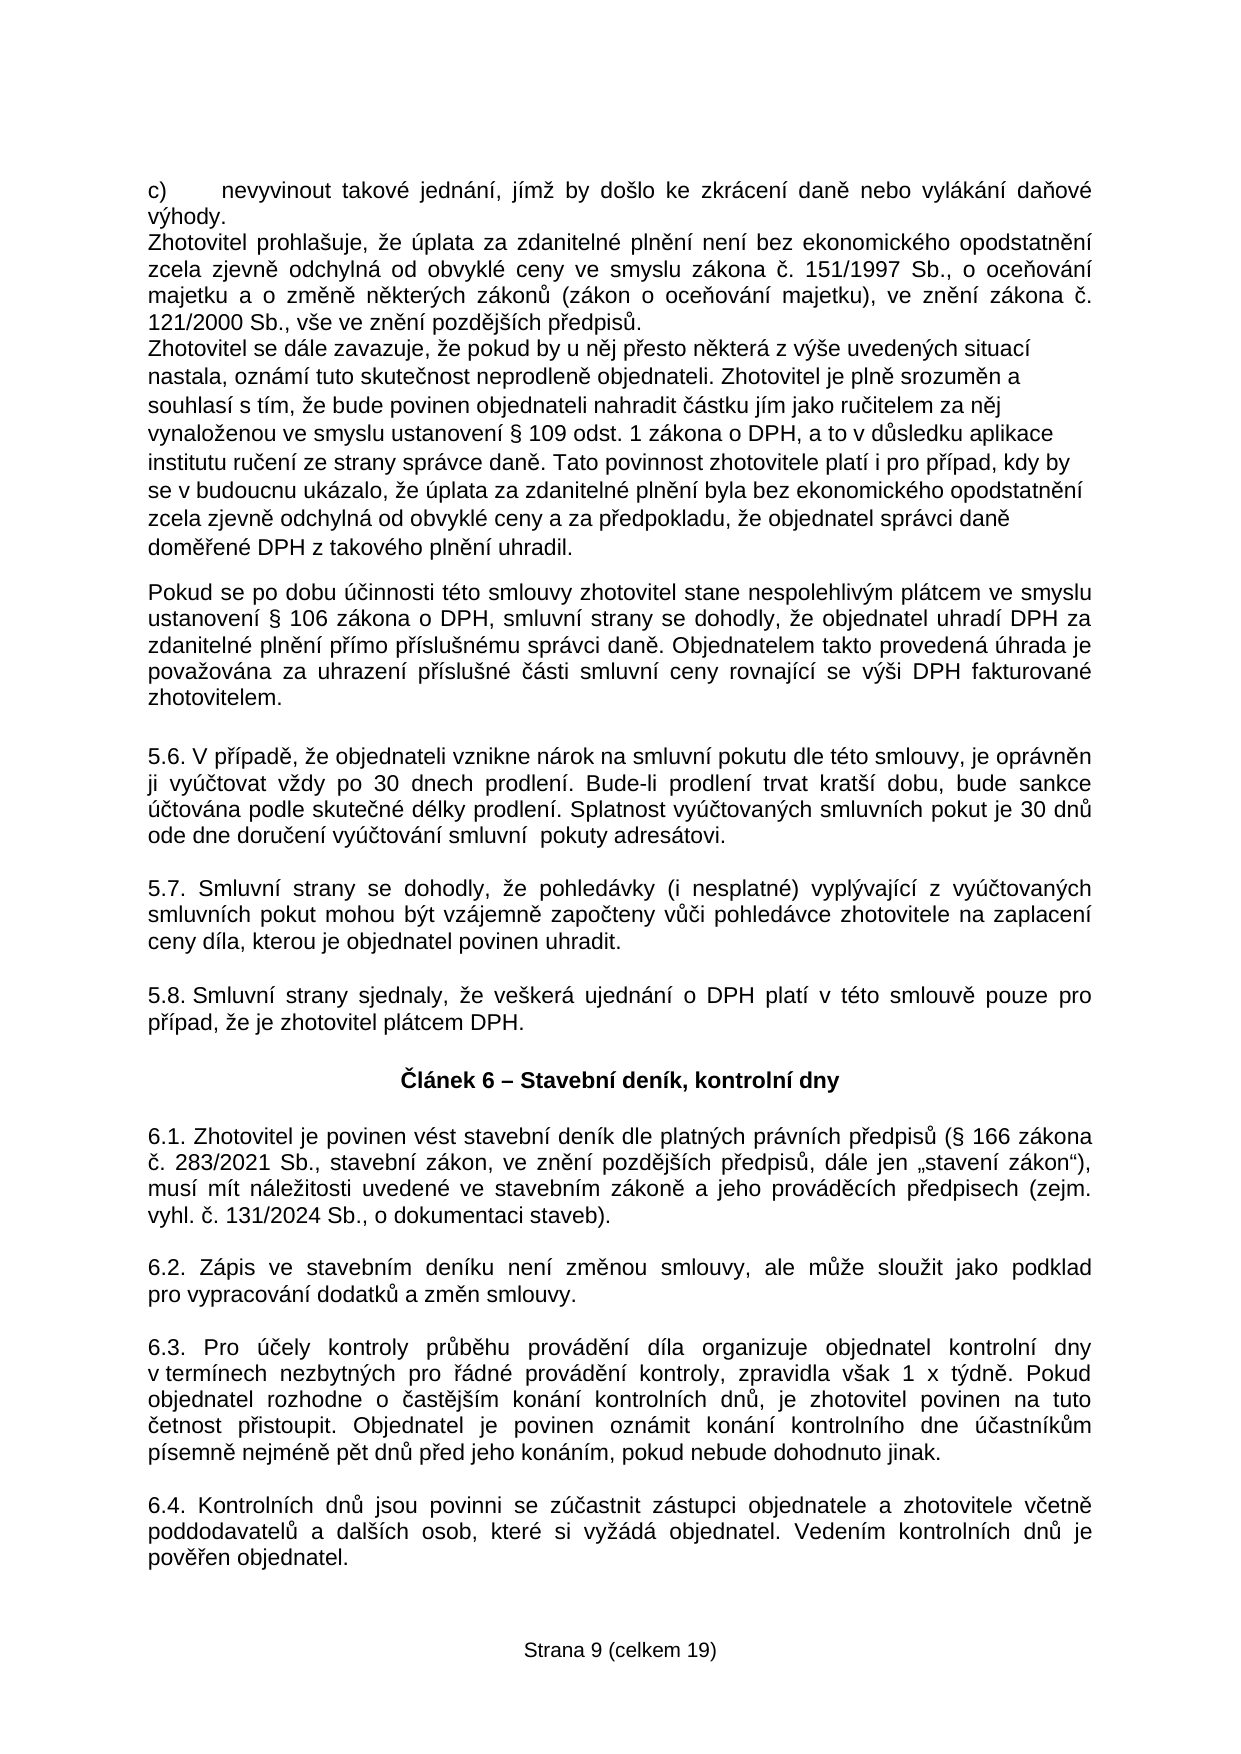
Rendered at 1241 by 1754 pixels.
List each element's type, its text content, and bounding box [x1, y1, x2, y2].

text 5.7. Smluvní strany se dohodly, že pohledávky (i nesplatné) vyplývající z vyúčtovaných smluvních pokut mohou být vzájemně započteny vůči pohledávce zhotovitele na zaplacení ceny díla, kterou je objednatel povinen uhradit. [148, 875, 1093, 954]
text Článek 6 – Stavební deník, kontrolní dny [148, 1067, 1093, 1094]
text Zhotovitel se dále zavazuje, že pokud by u něj přesto některá z výše uvedených situací nastala, oznámí tuto skutečnost neprodleně objednateli. Zhotovitel je plně srozuměn a souhlasí s tím, že bude povinen objednateli nahradit částku jím jako ručitelem za něj vynaloženou ve smyslu ustanovení § 109 odst. 1 zákona o DPH, a to v důsledku aplikace institutu ručení ze strany správce daně. Tato povinnost zhotovitele platí i pro případ, kdy by se v budoucnu ukázalo, že úplata za zdanitelné plnění byla bez ekonomického opodstatnění zcela zjevně odchylná od obvyklé ceny a za předpokladu, že objednatel správci daně doměřené DPH z takového plnění uhradil. [148, 335, 1093, 560]
text c) nevyvinout takové jednání, jímž by došlo ke zkrácení daně nebo vylákání daňové výhody. [148, 177, 1093, 229]
text Pokud se po dobu účinnosti této smlouvy zhotovitel stane nespolehlivým plátcem ve smyslu ustanovení § 106 zákona o DPH, smluvní strany se dohodly, že objednatel uhradí DPH za zdanitelné plnění přímo příslušnému správci daně. Objednatelem takto provedená úhrada je považována za uhrazení příslušné části smluvní ceny rovnající se výši DPH fakturované zhotovitelem. [148, 579, 1093, 711]
text 6.2. Zápis ve stavebním deníku není změnou smlouvy, ale může sloužit jako podklad pro vypracování dodatků a změn smlouvy. [148, 1254, 1093, 1307]
text Zhotovitel prohlašuje, že úplata za zdanitelné plnění není bez ekonomického opodstatnění zcela zjevně odchylná od obvyklé ceny ve smyslu zákona č. 151/1997 Sb., o oceňování majetku a o změně některých zákonů (zákon o oceňování majetku), ve znění zákona č. 121/2000 Sb., vše ve znění pozdějších předpisů. [148, 229, 1093, 335]
text 6.4. Kontrolních dnů jsou povinni se zúčastnit zástupci objednatele a zhotovitele včetně poddodavatelů a dalších osob, které si vyžádá objednatel. Vedením kontrolních dnů je pověřen objednatel. [148, 1492, 1093, 1571]
text 5.8. Smluvní strany sjednaly, že veškerá ujednání o DPH platí v této smlouvě pouze pro případ, že je zhotovitel plátcem DPH. [148, 982, 1093, 1035]
text 6.3. Pro účely kontroly průběhu provádění díla organizuje objednatel kontrolní dny v termínech nezbytných pro řádné provádění kontroly, zpravidla však 1 x týdně. Pokud objednatel rozhodne o častějším konání kontrolních dnů, je zhotovitel povinen na tuto četnost přistoupit. Objednatel je povinen oznámit konání kontrolního dne účastníkům písemně nejméně pět dnů před jeho konáním, pokud nebude dohodnuto jinak. [148, 1333, 1093, 1465]
text 5.6. V případě, že objednateli vznikne nárok na smluvní pokutu dle této smlouvy, je oprávněn ji vyúčtovat vždy po 30 dnech prodlení. Bude-li prodlení trvat kratší dobu, bude sankce účtována podle skutečné délky prodlení. Splatnost vyúčtovaných smluvních pokut je 30 dnů ode dne doručení vyúčtování smluvní pokuty adresátovi. [148, 743, 1093, 849]
text 6.1. Zhotovitel je povinen vést stavební deník dle platných právních předpisů (§ 166 zákona č. 283/2021 Sb., stavební zákon, ve znění pozdějších předpisů, dále jen „stavení zákon“), musí mít náležitosti uvedené ve stavebním zákoně a jeho prováděcích předpisech (zejm. vyhl. č. 131/2024 Sb., o dokumentaci staveb). [148, 1123, 1093, 1228]
